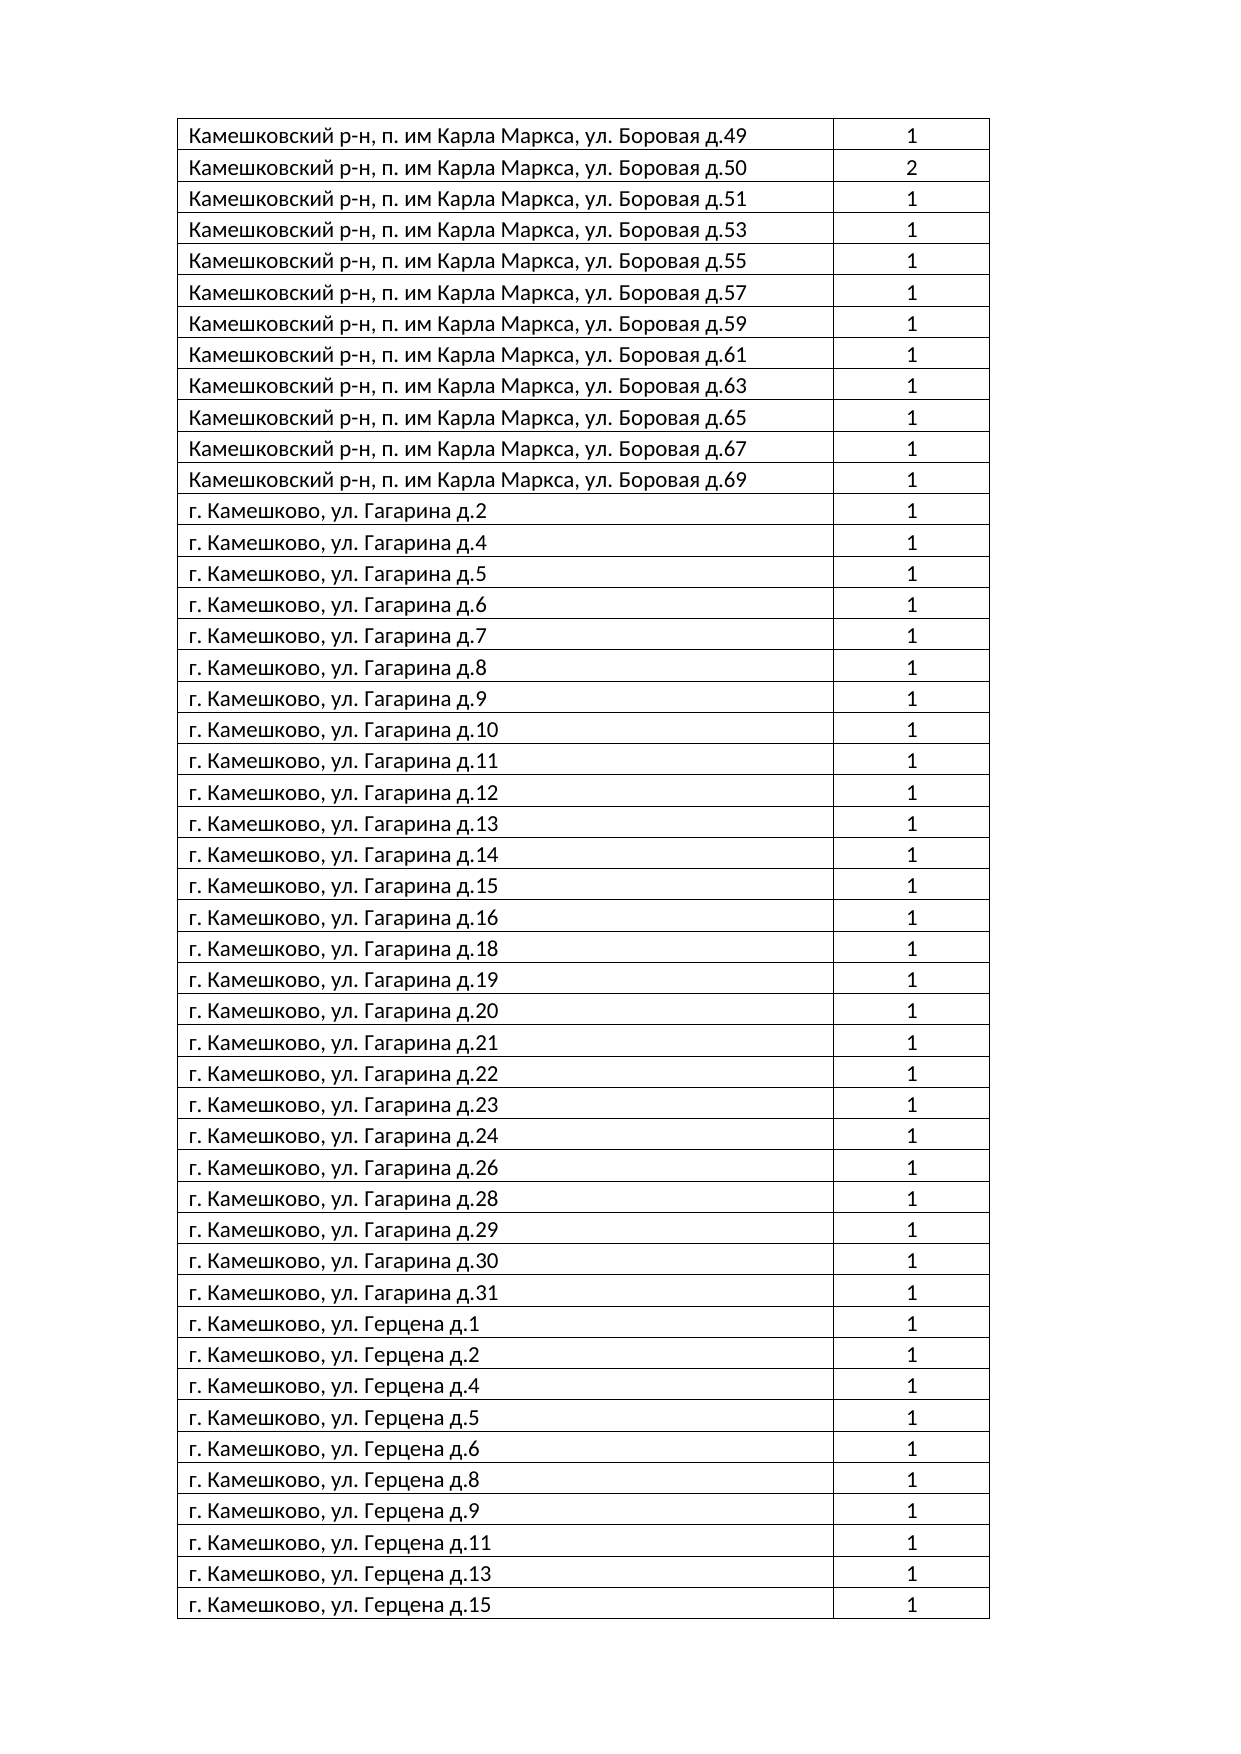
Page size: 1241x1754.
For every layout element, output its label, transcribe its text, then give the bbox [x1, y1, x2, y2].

table_cell Камешковский р-н, п. им Карла Маркса, ул. Боровая д.65 [178, 400, 833, 431]
table_cell г. Камешково, ул. Гагарина д.31 [178, 1275, 833, 1306]
table_cell 1 [834, 1307, 989, 1337]
table_cell 1 [834, 1119, 989, 1149]
table_cell 1 [834, 619, 989, 649]
table_cell г. Камешково, ул. Гагарина д.12 [178, 775, 833, 806]
table_cell г. Камешково, ул. Гагарина д.19 [178, 963, 833, 993]
table_cell 1 [834, 1213, 989, 1243]
table_cell 1 [834, 807, 989, 837]
table_cell г. Камешково, ул. Гагарина д.8 [178, 650, 833, 681]
table_cell 1 [834, 213, 989, 243]
table_cell 1 [834, 400, 989, 431]
table_cell Камешковский р-н, п. им Карла Маркса, ул. Боровая д.61 [178, 338, 833, 368]
table_cell 1 [834, 1150, 989, 1181]
table_cell г. Камешково, ул. Герцена д.5 [178, 1400, 833, 1431]
table_cell 1 [834, 557, 989, 587]
table_cell 1 [834, 588, 989, 618]
table_cell 1 [834, 494, 989, 524]
table_cell Камешковский р-н, п. им Карла Маркса, ул. Боровая д.55 [178, 244, 833, 274]
table_cell г. Камешково, ул. Гагарина д.24 [178, 1119, 833, 1149]
table_cell г. Камешково, ул. Гагарина д.21 [178, 1025, 833, 1056]
table_cell 1 [834, 525, 989, 556]
table_cell г. Камешково, ул. Гагарина д.20 [178, 994, 833, 1024]
table_cell г. Камешково, ул. Гагарина д.28 [178, 1182, 833, 1212]
table_cell 1 [834, 1400, 989, 1431]
table_cell г. Камешково, ул. Герцена д.9 [178, 1494, 833, 1524]
table_cell Камешковский р-н, п. им Карла Маркса, ул. Боровая д.57 [178, 275, 833, 306]
table_cell г. Камешково, ул. Гагарина д.10 [178, 713, 833, 743]
table_cell г. Камешково, ул. Гагарина д.30 [178, 1244, 833, 1274]
table_cell г. Камешково, ул. Герцена д.13 [178, 1557, 833, 1587]
table_cell 1 [834, 1244, 989, 1274]
table_cell Камешковский р-н, п. им Карла Маркса, ул. Боровая д.67 [178, 432, 833, 462]
table_cell 1 [834, 1025, 989, 1056]
table_cell г. Камешково, ул. Гагарина д.2 [178, 494, 833, 524]
table_cell 1 [834, 963, 989, 993]
table_cell г. Камешково, ул. Гагарина д.23 [178, 1088, 833, 1118]
table_cell 1 [834, 1463, 989, 1493]
table_cell 1 [834, 869, 989, 899]
table_cell г. Камешково, ул. Гагарина д.13 [178, 807, 833, 837]
table_cell г. Камешково, ул. Гагарина д.15 [178, 869, 833, 899]
table_cell Камешковский р-н, п. им Карла Маркса, ул. Боровая д.69 [178, 463, 833, 493]
table_cell 1 [834, 932, 989, 962]
table_cell г. Камешково, ул. Гагарина д.7 [178, 619, 833, 649]
table_cell 1 [834, 1338, 989, 1368]
table_cell г. Камешково, ул. Герцена д.1 [178, 1307, 833, 1337]
table_cell Камешковский р-н, п. им Карла Маркса, ул. Боровая д.53 [178, 213, 833, 243]
table_cell 1 [834, 338, 989, 368]
table_cell г. Камешково, ул. Гагарина д.4 [178, 525, 833, 556]
table_cell г. Камешково, ул. Герцена д.4 [178, 1369, 833, 1399]
table_cell г. Камешково, ул. Гагарина д.26 [178, 1150, 833, 1181]
table_cell 1 [834, 1557, 989, 1587]
table_cell 1 [834, 994, 989, 1024]
table_cell 2 [834, 150, 989, 181]
table_cell 1 [834, 650, 989, 681]
table_cell 1 [834, 275, 989, 306]
table_cell 1 [834, 682, 989, 712]
table_cell г. Камешково, ул. Гагарина д.22 [178, 1057, 833, 1087]
table_cell 1 [834, 1182, 989, 1212]
table_cell 1 [834, 244, 989, 274]
table_cell г. Камешково, ул. Герцена д.2 [178, 1338, 833, 1368]
table_cell Камешковский р-н, п. им Карла Маркса, ул. Боровая д.50 [178, 150, 833, 181]
table_cell Камешковский р-н, п. им Карла Маркса, ул. Боровая д.49 [178, 119, 833, 149]
table_cell 1 [834, 182, 989, 212]
table_cell 1 [834, 463, 989, 493]
table_cell г. Камешково, ул. Гагарина д.6 [178, 588, 833, 618]
table_cell 1 [834, 838, 989, 868]
table_cell 1 [834, 1369, 989, 1399]
table_cell 1 [834, 1588, 989, 1618]
table_cell 1 [834, 713, 989, 743]
table_cell г. Камешково, ул. Гагарина д.9 [178, 682, 833, 712]
table_cell 1 [834, 1525, 989, 1556]
table_cell г. Камешково, ул. Гагарина д.5 [178, 557, 833, 587]
table_cell 1 [834, 1432, 989, 1462]
table_cell г. Камешково, ул. Гагарина д.29 [178, 1213, 833, 1243]
table_cell 1 [834, 432, 989, 462]
table_cell г. Камешково, ул. Герцена д.15 [178, 1588, 833, 1618]
table_cell Камешковский р-н, п. им Карла Маркса, ул. Боровая д.63 [178, 369, 833, 399]
table_cell 1 [834, 1088, 989, 1118]
table_cell 1 [834, 775, 989, 806]
table_cell г. Камешково, ул. Герцена д.6 [178, 1432, 833, 1462]
table_cell 1 [834, 744, 989, 774]
table_cell 1 [834, 900, 989, 931]
table_cell Камешковский р-н, п. им Карла Маркса, ул. Боровая д.51 [178, 182, 833, 212]
table_cell 1 [834, 307, 989, 337]
table_cell г. Камешково, ул. Герцена д.11 [178, 1525, 833, 1556]
table_cell г. Камешково, ул. Герцена д.8 [178, 1463, 833, 1493]
table_cell 1 [834, 1057, 989, 1087]
table_cell г. Камешково, ул. Гагарина д.11 [178, 744, 833, 774]
table_cell 1 [834, 1494, 989, 1524]
table_cell г. Камешково, ул. Гагарина д.14 [178, 838, 833, 868]
table_cell Камешковский р-н, п. им Карла Маркса, ул. Боровая д.59 [178, 307, 833, 337]
table_cell г. Камешково, ул. Гагарина д.18 [178, 932, 833, 962]
table_cell г. Камешково, ул. Гагарина д.16 [178, 900, 833, 931]
table_cell 1 [834, 119, 989, 149]
table_cell 1 [834, 1275, 989, 1306]
table_cell 1 [834, 369, 989, 399]
